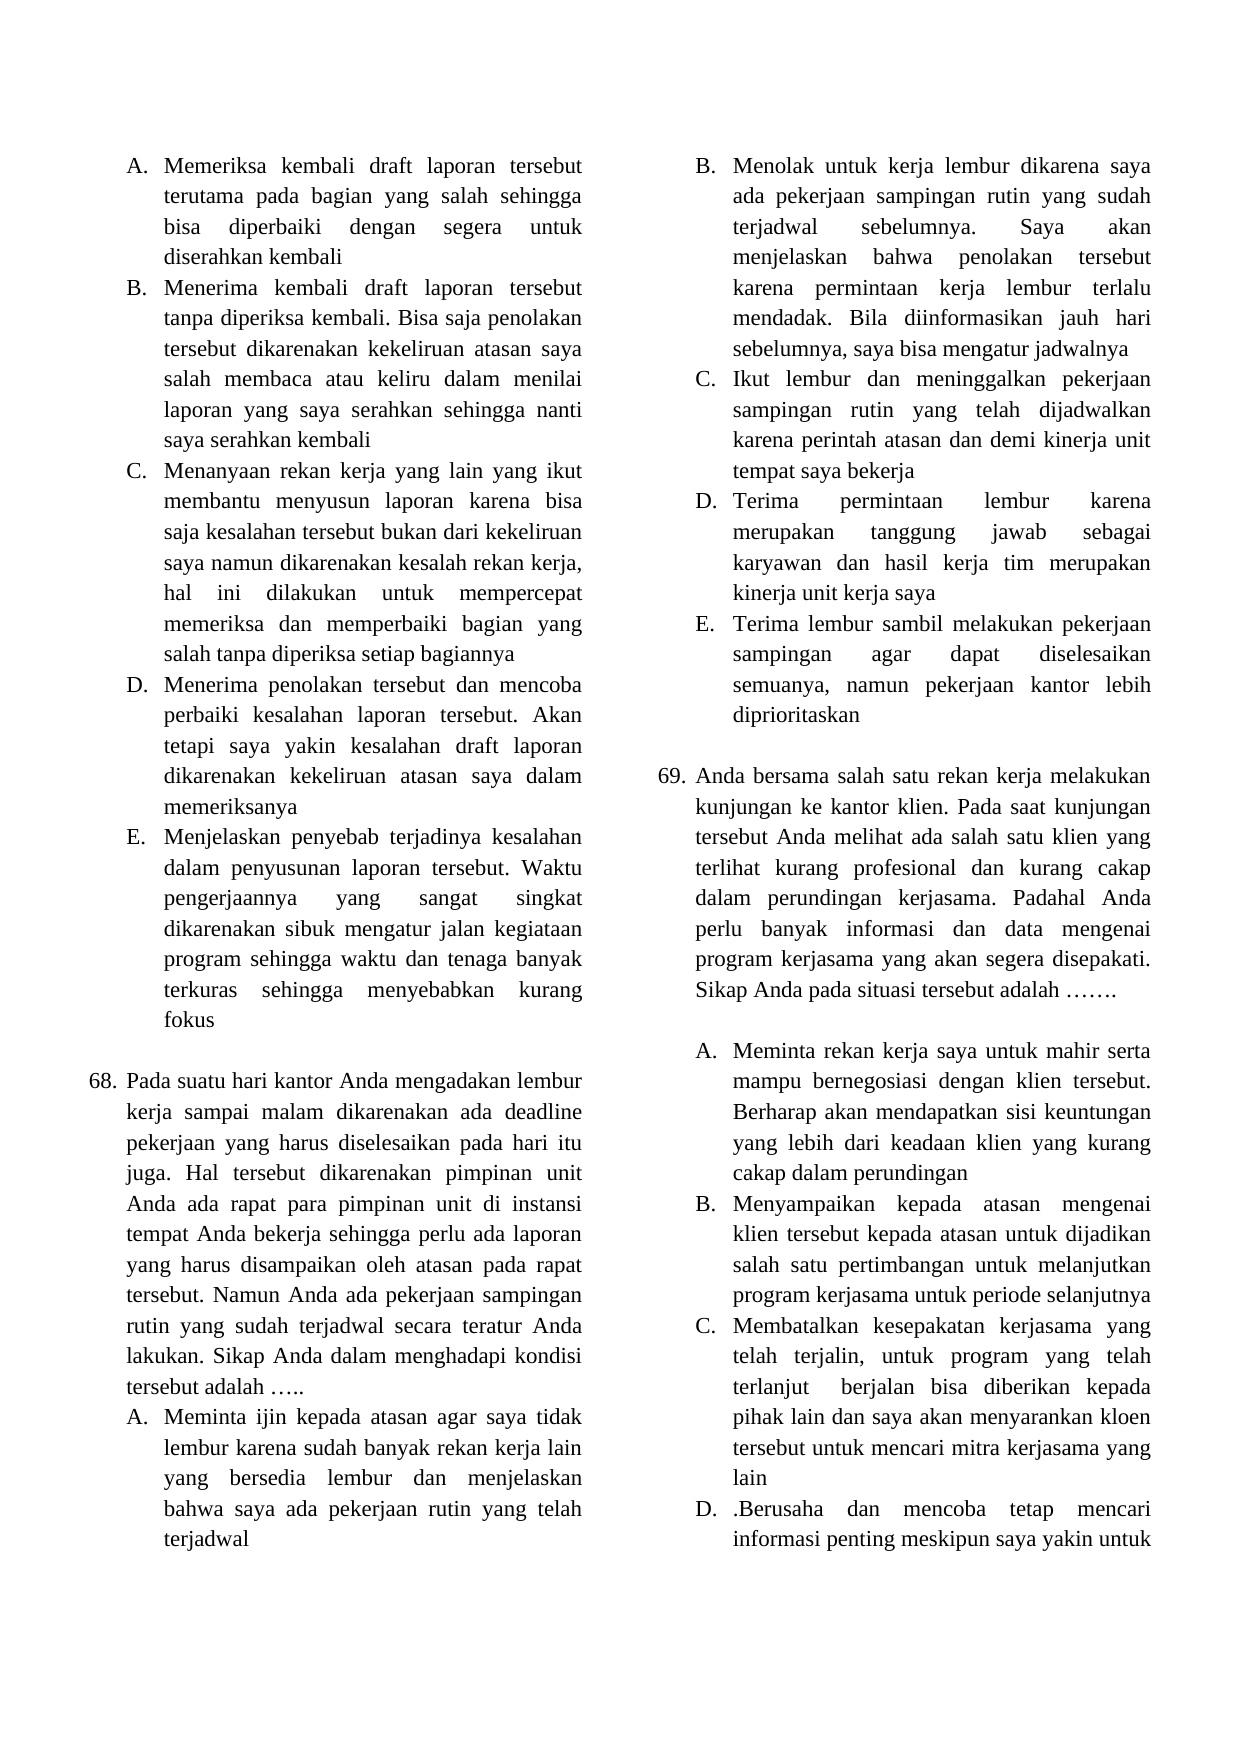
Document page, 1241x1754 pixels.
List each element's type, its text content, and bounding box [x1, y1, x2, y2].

list Menanyaan rekan kerja yang lain yang ikut membantu menyusun laporan karena bisa saja kesalahan tersebut bukan dari kekeliruan saya namun dikarenakan kesalah rekan kerja, hal ini dilakukan untuk mempercepat memeriksa dan memperbaiki bagian yang salah tanpa diperiksa setiap bagiannya [126, 453, 583, 667]
list Membatalkan kesepakatan kerjasama yang telah terjalin, untuk program yang telah terlanjut berjalan bisa diberikan kepada pihak lain dan saya akan menyarankan kloen tersebut untuk mencari mitra kerjasama yang lain [695, 1307, 1152, 1491]
list Meminta rekan kerja saya untuk mahir serta mampu bernegosiasi dengan klien tersebut. Berharap akan mendapatkan sisi keuntungan yang lebih dari keadaan klien yang kurang cakap dalam perundingan [695, 1033, 1152, 1185]
list Memeriksa kembali draft laporan tersebut terutama pada bagian yang salah sehingga bisa diperbaiki dengan segera untuk diserahkan kembali [126, 148, 583, 270]
list Menerima kembali draft laporan tersebut tanpa diperiksa kembali. Bisa saja penolakan tersebut dikarenakan kekeliruan atasan saya salah membaca atau keliru dalam menilai laporan yang saya serahkan sehingga nanti saya serahkan kembali [126, 270, 583, 453]
list Menerima penolakan tersebut dan mencoba perbaiki kesalahan laporan tersebut. Akan tetapi saya yakin kesalahan draft laporan dikarenakan kekeliruan atasan saya dalam memeriksanya [126, 667, 583, 819]
list Menjelaskan penyebab terjadinya kesalahan dalam penyusunan laporan tersebut. Waktu pengerjaannya yang sangat singkat dikarenakan sibuk mengatur jalan kegiataan program sehingga waktu dan tenaga banyak terkuras sehingga menyebabkan kurang fokus [126, 819, 583, 1033]
list Meminta ijin kepada atasan agar saya tidak lembur karena sudah banyak rekan kerja lain yang bersedia lembur dan menjelaskan bahwa saya ada pekerjaan rutin yang telah terjadwal [126, 1399, 583, 1552]
list Terima permintaan lembur karena merupakan tanggung jawab sebagai karyawan dan hasil kerja tim merupakan kinerja unit kerja saya [695, 483, 1152, 606]
list Terima lembur sambil melakukan pekerjaan sampingan agar dapat diselesaikan semuanya, namun pekerjaan kantor lebih diprioritaskan [695, 606, 1152, 728]
list .Berusaha dan mencoba tetap mencari informasi penting meskipun saya yakin untuk membatalkan kerjasama dengan mitra tersebut [695, 1491, 1152, 1552]
list Pada suatu hari kantor Anda mengadakan lembur kerja sampai malam dikarenakan ada deadline pekerjaan yang harus diselesaikan pada hari itu juga. Hal tersebut dikarenakan pimpinan unit Anda ada rapat para pimpinan unit di instansi tempat Anda bekerja sehingga perlu ada laporan yang harus disampaikan oleh atasan pada rapat tersebut. Namun Anda ada pekerjaan sampingan rutin yang sudah terjadwal secara teratur Anda lakukan. Sikap Anda dalam menghadapi kondisi tersebut adalah ….. [89, 1063, 583, 1399]
list Anda bersama salah satu rekan kerja melakukan kunjungan ke kantor klien. Pada saat kunjungan tersebut Anda melihat ada salah satu klien yang terlihat kurang profesional dan kurang cakap dalam perundingan kerjasama. Padahal Anda perlu banyak informasi dan data mengenai program kerjasama yang akan segera disepakati. Sikap Anda pada situasi tersebut adalah ……. [658, 758, 1152, 1002]
list Menolak untuk kerja lembur dikarena saya ada pekerjaan sampingan rutin yang sudah terjadwal sebelumnya. Saya akan menjelaskan bahwa penolakan tersebut karena permintaan kerja lembur terlalu mendadak. Bila diinformasikan jauh hari sebelumnya, saya bisa mengatur jadwalnya [695, 148, 1152, 361]
list Menyampaikan kepada atasan mengenai klien tersebut kepada atasan untuk dijadikan salah satu pertimbangan untuk melanjutkan program kerjasama untuk periode selanjutnya [695, 1185, 1152, 1307]
list Ikut lembur dan meninggalkan pekerjaan sampingan rutin yang telah dijadwalkan karena perintah atasan dan demi kinerja unit tempat saya bekerja [695, 361, 1152, 483]
